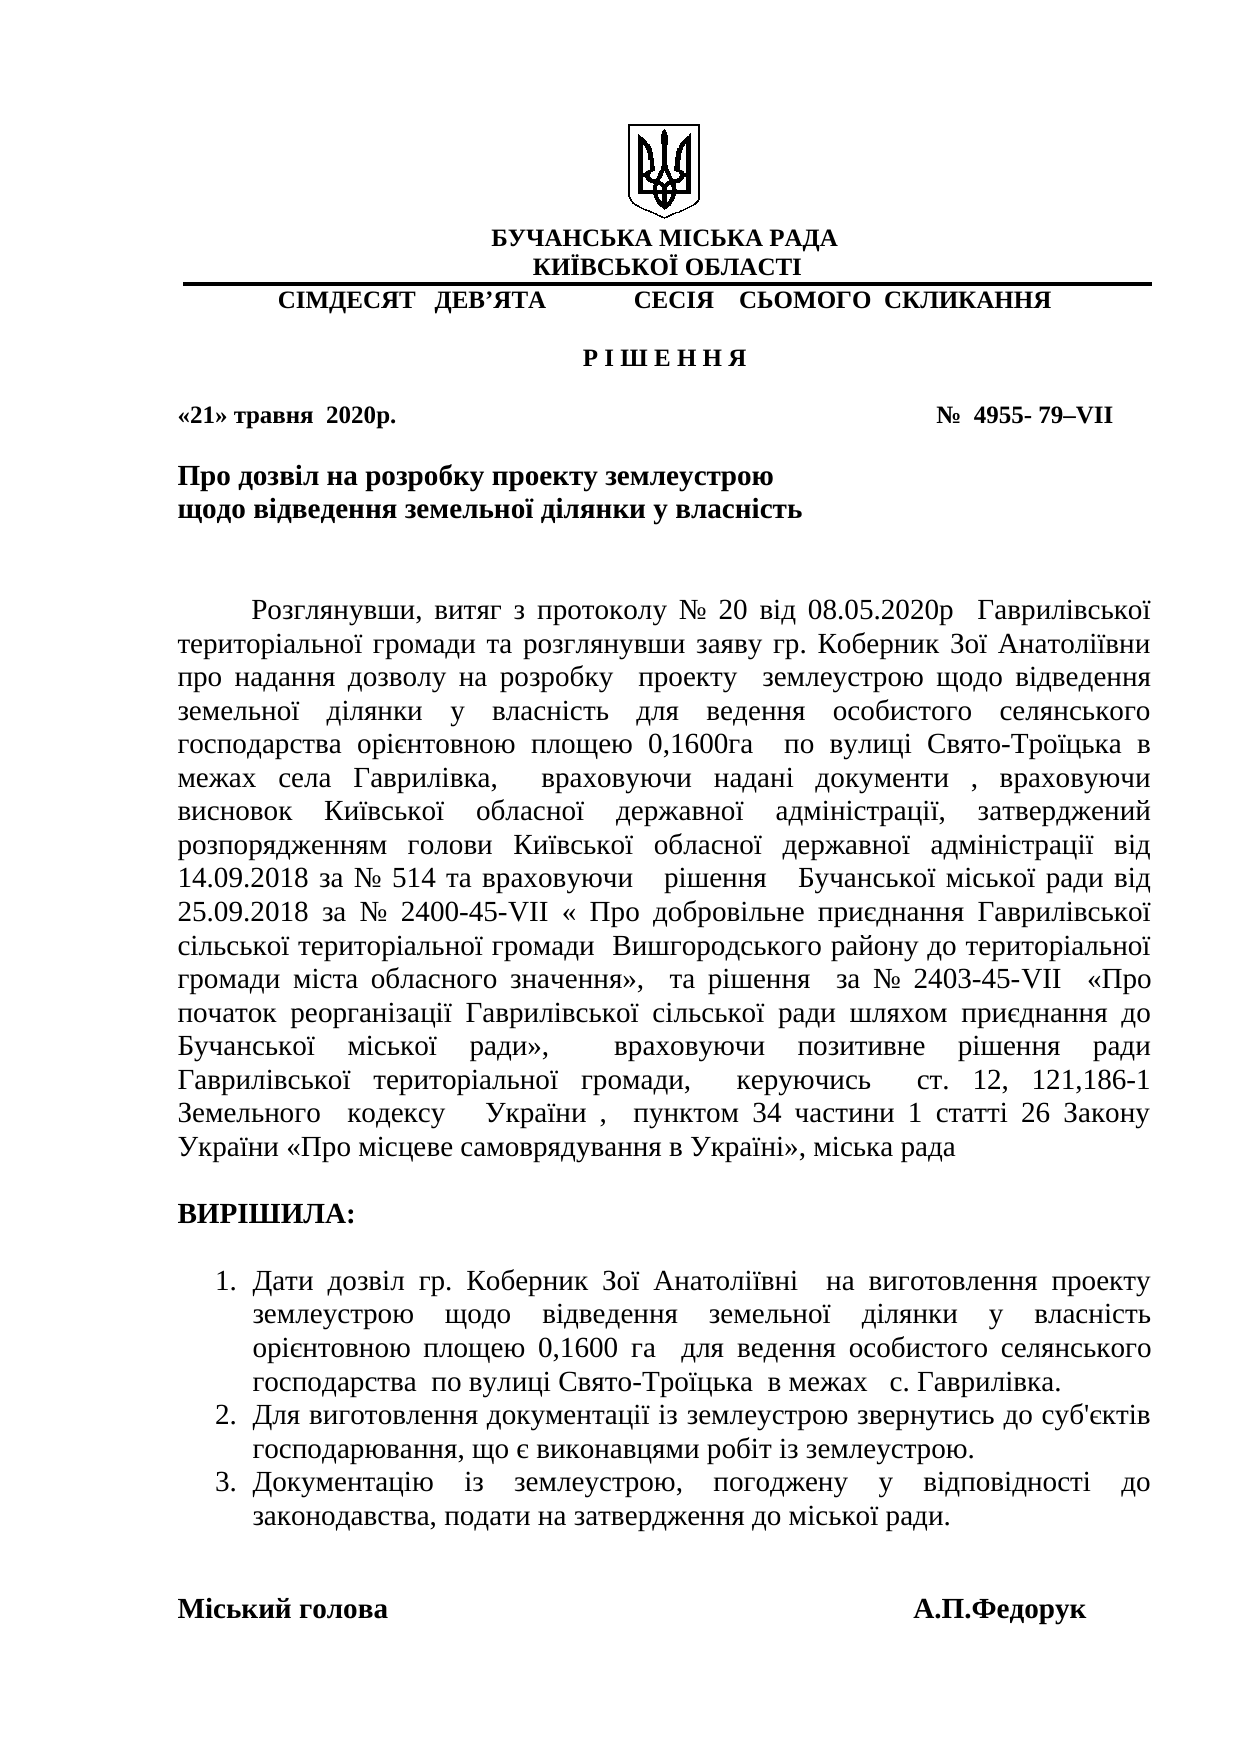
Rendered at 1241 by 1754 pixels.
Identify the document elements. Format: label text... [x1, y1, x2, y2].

text БУЧАНСЬКА МІСЬКА РАДА [177, 223, 1152, 252]
list Документацію із землеустрою, погоджену у відповідності до законодавства, подати на затвердження до міської ради. [215, 1464, 1152, 1531]
text Міський голова А.П.Федорук [177, 1591, 1152, 1624]
text ВИРІШИЛА: [177, 1196, 1152, 1229]
text Р І Ш Е Н Н Я [177, 343, 1152, 372]
text Про дозвіл на розробку проекту землеустрою [177, 458, 1152, 492]
text СІМДЕСЯТ ДЕВ’ЯТА СЕСІЯ СЬОМОГО СКЛИКАННЯ [177, 286, 1152, 314]
list Для виготовлення документації із землеустрою звернутись до суб'єктів господарювання, що є виконавцями робіт із землеустрою. [215, 1397, 1152, 1464]
list Дати дозвіл гр. Коберник Зої Анатоліївні на виготовлення проекту землеустрою щодо відведення земельної ділянки у власність орієнтовною площею 0,1600 га для ведення особистого селянського господарства по вулиці Свято-Троїцька в межах с. Гаврилівка. [215, 1263, 1152, 1397]
text «21» травня 2020р. № 4955- 79–VІІ [177, 401, 1152, 429]
text Розглянувши, витяг з протоколу № 20 від 08.05.2020р Гаврилівської територіальної громади та розглянувши заяву гр. Коберник Зої Анатоліївни про надання дозволу на розробку проекту землеустрою щодо відведення земельної ділянки у власність для ведення особистого селянського господарства орієнтовною площею 0,1600га по вулиці Свято-Троїцька в межах села Гаврилівка, враховуючи надані документи , враховуючи висновок Київської обласної державної адміністрації, затверджений розпорядженням голови Київської обласної державної адміністрації від 14.09.2018 за № 514 та враховуючи рішення Бучанської міської ради від 25.09.2018 за № 2400-45-VІІ « Про добровільне приєднання Гаврилівської сільської територіальної громади Вишгородського району до територіальної громади міста обласного значення», та рішення за № 2403-45-VІІ «Про початок реорганізації Гаврилівської сільської ради шляхом приєднання до Бучанської міської ради», враховуючи позитивне рішення ради Гаврилівської територіальної громади, керуючись ст. 12, 121,186-1 Земельного кодексу України , пунктом 34 частини 1 статті 26 Закону України «Про місцеве самоврядування в Україні», міська рада [177, 592, 1152, 1162]
text КИЇВСЬКОЇ ОБЛАСТІ [183, 252, 1152, 282]
text щодо відведення земельної ділянки у власність [177, 492, 1152, 525]
